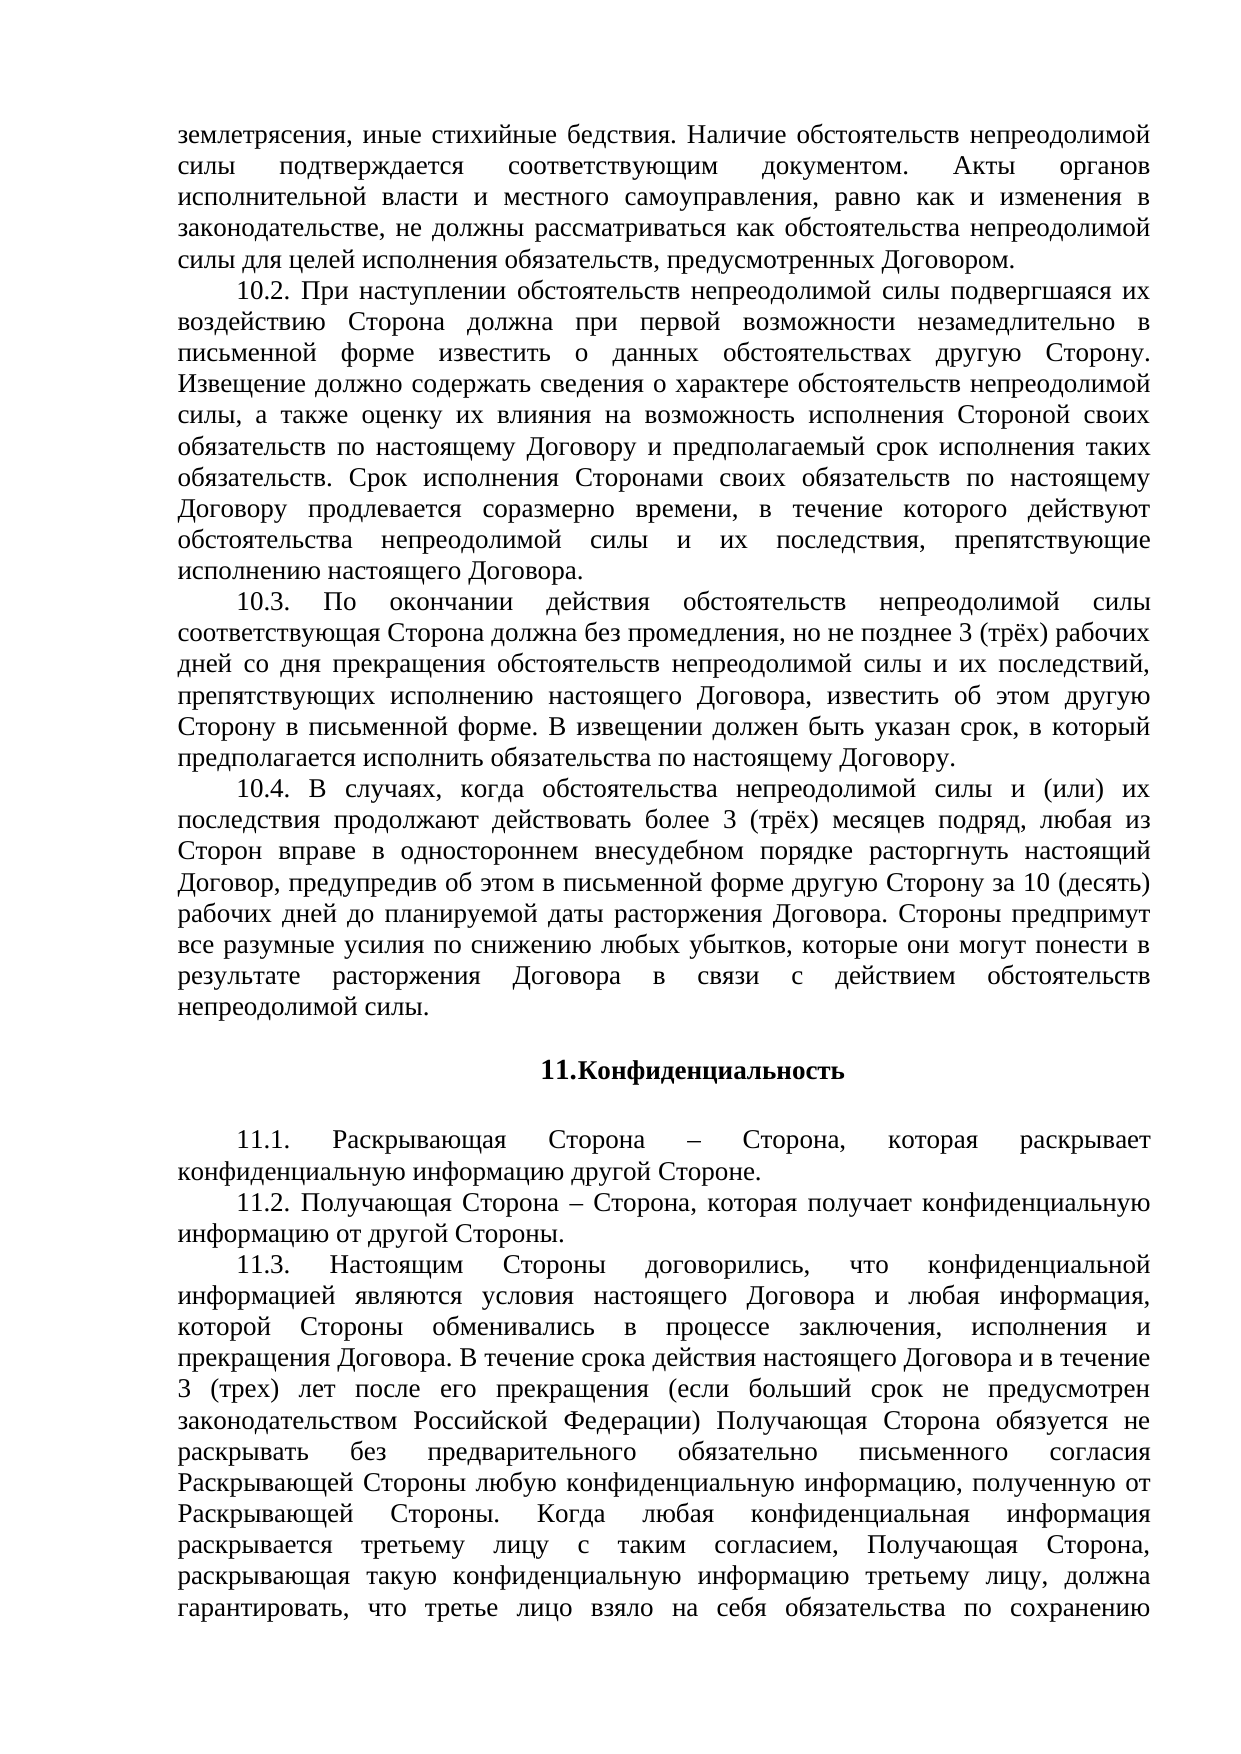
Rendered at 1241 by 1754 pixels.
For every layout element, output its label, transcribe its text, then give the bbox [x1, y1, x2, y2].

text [177, 118, 1152, 274]
text 10.2. При наступлении обстоятельств непреодолимой силы подвергшаяся их воздействию Сторона должна при первой возможности незамедлительно в письменной форме известить о данных обстоятельствах другую Сторону. Извещение должно содержать сведения о характере обстоятельств непреодолимой силы, а также оценку их влияния на возможность исполнения Стороной своих обязательств по настоящему Договору и предполагаемый срок исполнения таких обязательств. Срок исполнения Сторонами своих обязательств по настоящему Договору продлевается соразмерно времени, в течение которого действуют обстоятельства непреодолимой силы и их последствия, препятствующие исполнению настоящего Договора. [177, 274, 1152, 585]
list Конфиденциальность [233, 1052, 1152, 1086]
text 10.3. По окончании действия обстоятельств непреодолимой силы соответствующая Сторона должна без промедления, но не позднее 3 (трёх) рабочих дней со дня прекращения обстоятельств непреодолимой силы и их последствий, препятствующих исполнению настоящего Договора, известить об этом другую Сторону в письменной форме. В извещении должен быть указан срок, в который предполагается исполнить обязательства по настоящему Договору. [177, 585, 1152, 772]
text 11.1. Раскрывающая Сторона – Сторона, которая раскрывает конфиденциальную информацию другой Стороне. [177, 1123, 1152, 1186]
text 10.4. В случаях, когда обстоятельства непреодолимой силы и (или) их последствия продолжают действовать более 3 (трёх) месяцев подряд, любая из Сторон вправе в одностороннем внесудебном порядке расторгнуть настоящий Договор, предупредив об этом в письменной форме другую Сторону за 10 (десять) рабочих дней до планируемой даты расторжения Договора. Стороны предпримут все разумные усилия по снижению любых убытков, которые они могут понести в результате расторжения Договора в связи с действием обстоятельств непреодолимой силы. [177, 772, 1152, 1021]
text 11.2. Получающая Сторона – Сторона, которая получает конфиденциальную информацию от другой Стороны. [177, 1186, 1152, 1248]
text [177, 1248, 1152, 1622]
